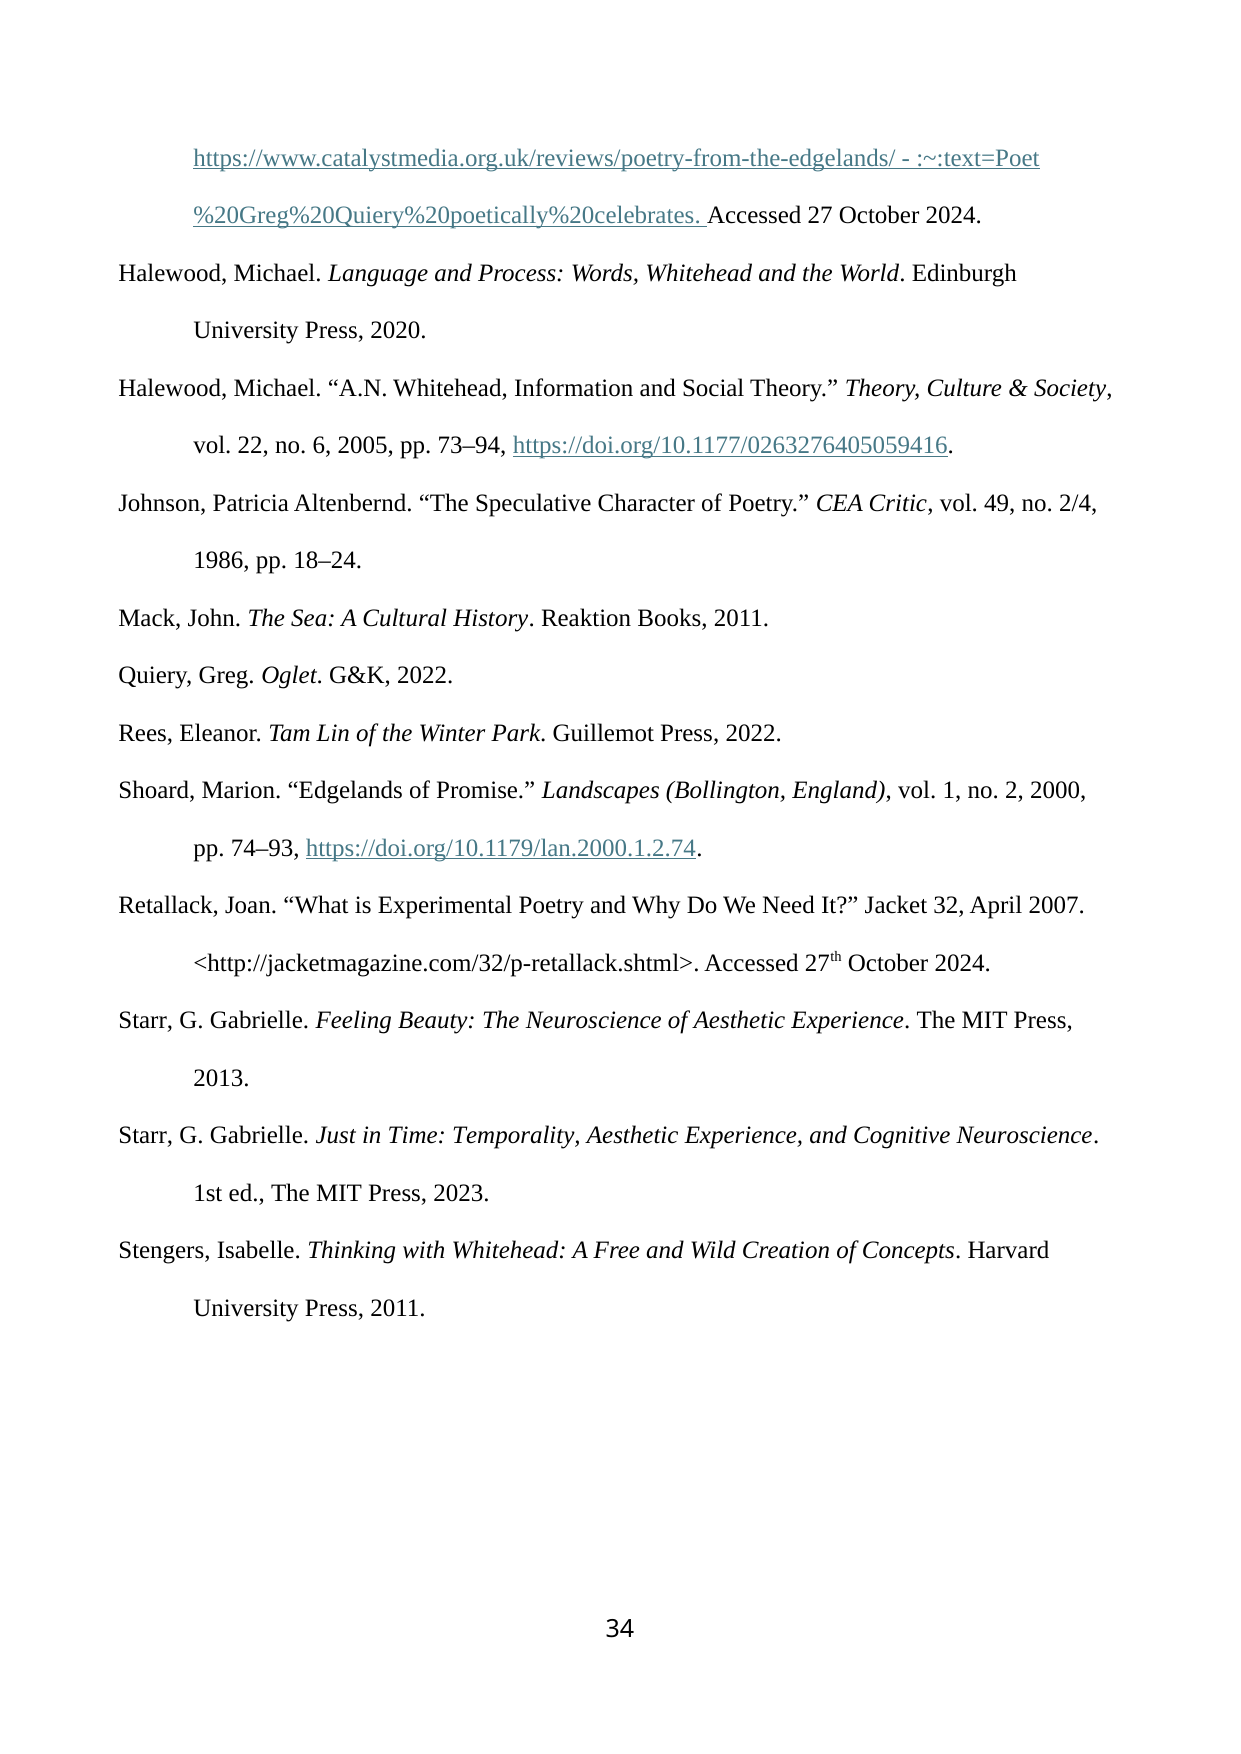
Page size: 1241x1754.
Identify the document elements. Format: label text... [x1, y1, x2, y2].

text Shoard, Marion. “Edgelands of Promise.” Landscapes (Bollington, England), vol. 1, no. 2, 2000, pp. 74–93, https://doi.org/10.1179/lan.2000.1.2.74. [118, 776, 1122, 862]
text Stengers, Isabelle. Thinking with Whitehead: A Free and Wild Creation of Concepts. Harvard University Press, 2011. [118, 1236, 1122, 1322]
text Halewood, Michael. “A.N. Whitehead, Information and Social Theory.” Theory, Culture & Society, vol. 22, no. 6, 2005, pp. 73–94, https://doi.org/10.1177/0263276405059416. [118, 373, 1122, 459]
text Starr, G. Gabrielle. Feeling Beauty: The Neuroscience of Aesthetic Experience. The MIT Press, 2013. [118, 1006, 1122, 1092]
text Starr, G. Gabrielle. Just in Time: Temporality, Aesthetic Experience, and Cognitive Neuroscience. 1st ed., The MIT Press, 2023. [118, 1121, 1122, 1207]
text Halewood, Michael. Language and Process: Words, Whitehead and the World. Edinburgh University Press, 2020. [118, 258, 1122, 344]
text Rees, Eleanor. Tam Lin of the Winter Park. Guillemot Press, 2022. [118, 718, 1122, 747]
text Mack, John. The Sea: A Cultural History. Reaktion Books, 2011. [118, 603, 1122, 632]
text Johnson, Patricia Altenbernd. “The Speculative Character of Poetry.” CEA Critic, vol. 49, no. 2/4, 1986, pp. 18–24. [118, 488, 1122, 574]
text Retallack, Joan. “What is Experimental Poetry and Why Do We Need It?” Jacket 32, April 2007. <http://jacketmagazine.com/32/p-retallack.shtml>. Accessed 27th October 2024. [118, 891, 1122, 977]
text Quiery, Greg. Oglet. G&K, 2022. [118, 661, 1122, 689]
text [118, 143, 1122, 229]
